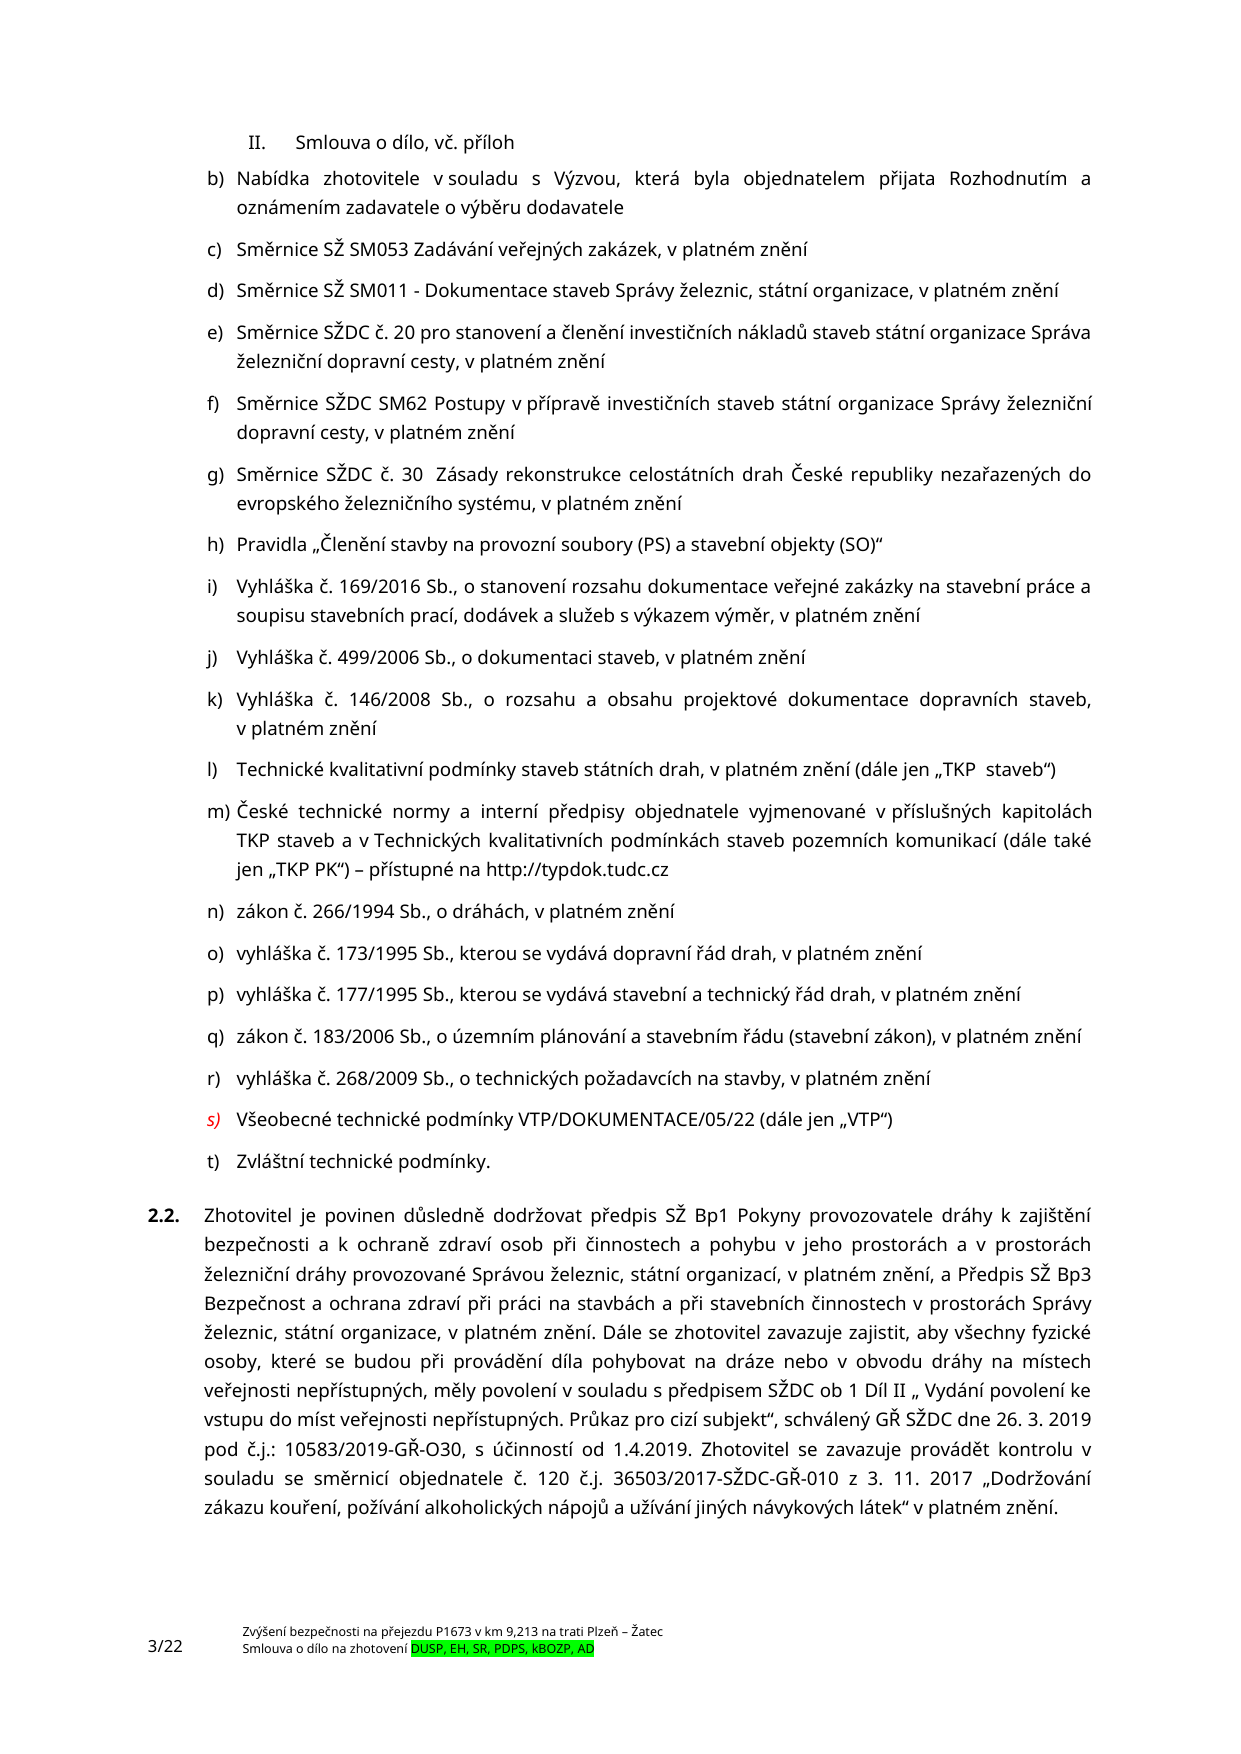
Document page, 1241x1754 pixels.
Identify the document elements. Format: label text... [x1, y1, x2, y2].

list Pravidla „Členění stavby na provozní soubory (PS) a stavební objekty (SO)“ [207, 528, 1092, 558]
list České technické normy a interní předpisy objednatele vyjmenované v příslušných kapitolách TKP staveb a v Technických kvalitativních podmínkách staveb pozemních komunikací (dále také jen „TKP PK“) – přístupné na http://typdok.tudc.cz [207, 795, 1092, 883]
list zákon č. 266/1994 Sb., o dráhách, v platném znění [207, 895, 1092, 924]
list Vyhláška č. 499/2006 Sb., o dokumentaci staveb, v platném znění [207, 641, 1092, 670]
list Nabídka zhotovitele v souladu s Výzvou, která byla objednatelem přijata Rozhodnutím a oznámením zadavatele o výběru dodavatele [207, 162, 1092, 220]
list Vyhláška č. 146/2008 Sb., o rozsahu a obsahu projektové dokumentace dopravních staveb, v platném znění [207, 683, 1092, 741]
list Směrnice SŽDC č. 30 Zásady rekonstrukce celostátních drah České republiky nezařazených do evropského železničního systému, v platném znění [207, 458, 1092, 516]
list vyhláška č. 177/1995 Sb., kterou se vydává stavební a technický řád drah, v platném znění [207, 978, 1092, 1008]
list Směrnice SŽ SM011 - Dokumentace staveb Správy železnic, státní organizace, v platném znění [207, 274, 1092, 303]
list Směrnice SŽDC č. 20 pro stanovení a členění investičních nákladů staveb státní organizace Správa železniční dopravní cesty, v platném znění [207, 316, 1092, 374]
list Technické kvalitativní podmínky staveb státních drah, v platném znění (dále jen „TKP staveb“) [207, 753, 1092, 783]
list zákon č. 183/2006 Sb., o územním plánování a stavebním řádu (stavební zákon), v platném znění [207, 1020, 1092, 1049]
list vyhláška č. 173/1995 Sb., kterou se vydává dopravní řád drah, v platném znění [207, 937, 1092, 966]
list Směrnice SŽ SM053 Zadávání veřejných zakázek, v platném znění [207, 233, 1092, 262]
list Směrnice SŽDC SM62 Postupy v přípravě investičních staveb státní organizace Správy železniční dopravní cesty, v platném znění [207, 387, 1092, 445]
list vyhláška č. 268/2009 Sb., o technických požadavcích na stavby, v platném znění [207, 1062, 1092, 1091]
text 2.2. Zhotovitel je povinen důsledně dodržovat předpis SŽ Bp1 Pokyny provozovatele dráhy k zajištění bezpečnosti a k ochraně zdraví osob při činnostech a pohybu v jeho prostorách a v prostorách železniční dráhy provozované Správou železnic, státní organizací, v platném znění, a Předpis SŽ Bp3 Bezpečnost a ochrana zdraví při práci na stavbách a při stavebních činnostech v prostorách Správy železnic, státní organizace, v platném znění. Dále se zhotovitel zavazuje zajistit, aby všechny fyzické osoby, které se budou při provádění díla pohybovat na dráze nebo v obvodu dráhy na místech veřejnosti nepřístupných, měly povolení v souladu s předpisem SŽDC ob 1 Díl II „ Vydání povolení ke vstupu do míst veřejnosti nepřístupných. Průkaz pro cizí subjekt“, schválený GŘ SŽDC dne 26. 3. 2019 pod č.j.: 10583/2019-GŘ-O30, s účinností od 1.4.2019. Zhotovitel se zavazuje provádět kontrolu v souladu se směrnicí objednatele č. 120 č.j. 36503/2017-SŽDC-GŘ-010 z 3. 11. 2017 „Dodržování zákazu kouření, požívání alkoholických nápojů a užívání jiných návykových látek“ v platném znění. [148, 1199, 1092, 1520]
list Zvláštní technické podmínky. [207, 1145, 1092, 1174]
list Všeobecné technické podmínky VTP/DOKUMENTACE/05/22 (dále jen „VTP“) [207, 1103, 1092, 1133]
list Smlouva o dílo, vč. příloh [266, 126, 1092, 156]
list Vyhláška č. 169/2016 Sb., o stanovení rozsahu dokumentace veřejné zakázky na stavební práce a soupisu stavebních prací, dodávek a služeb s výkazem výměr, v platném znění [207, 570, 1092, 628]
